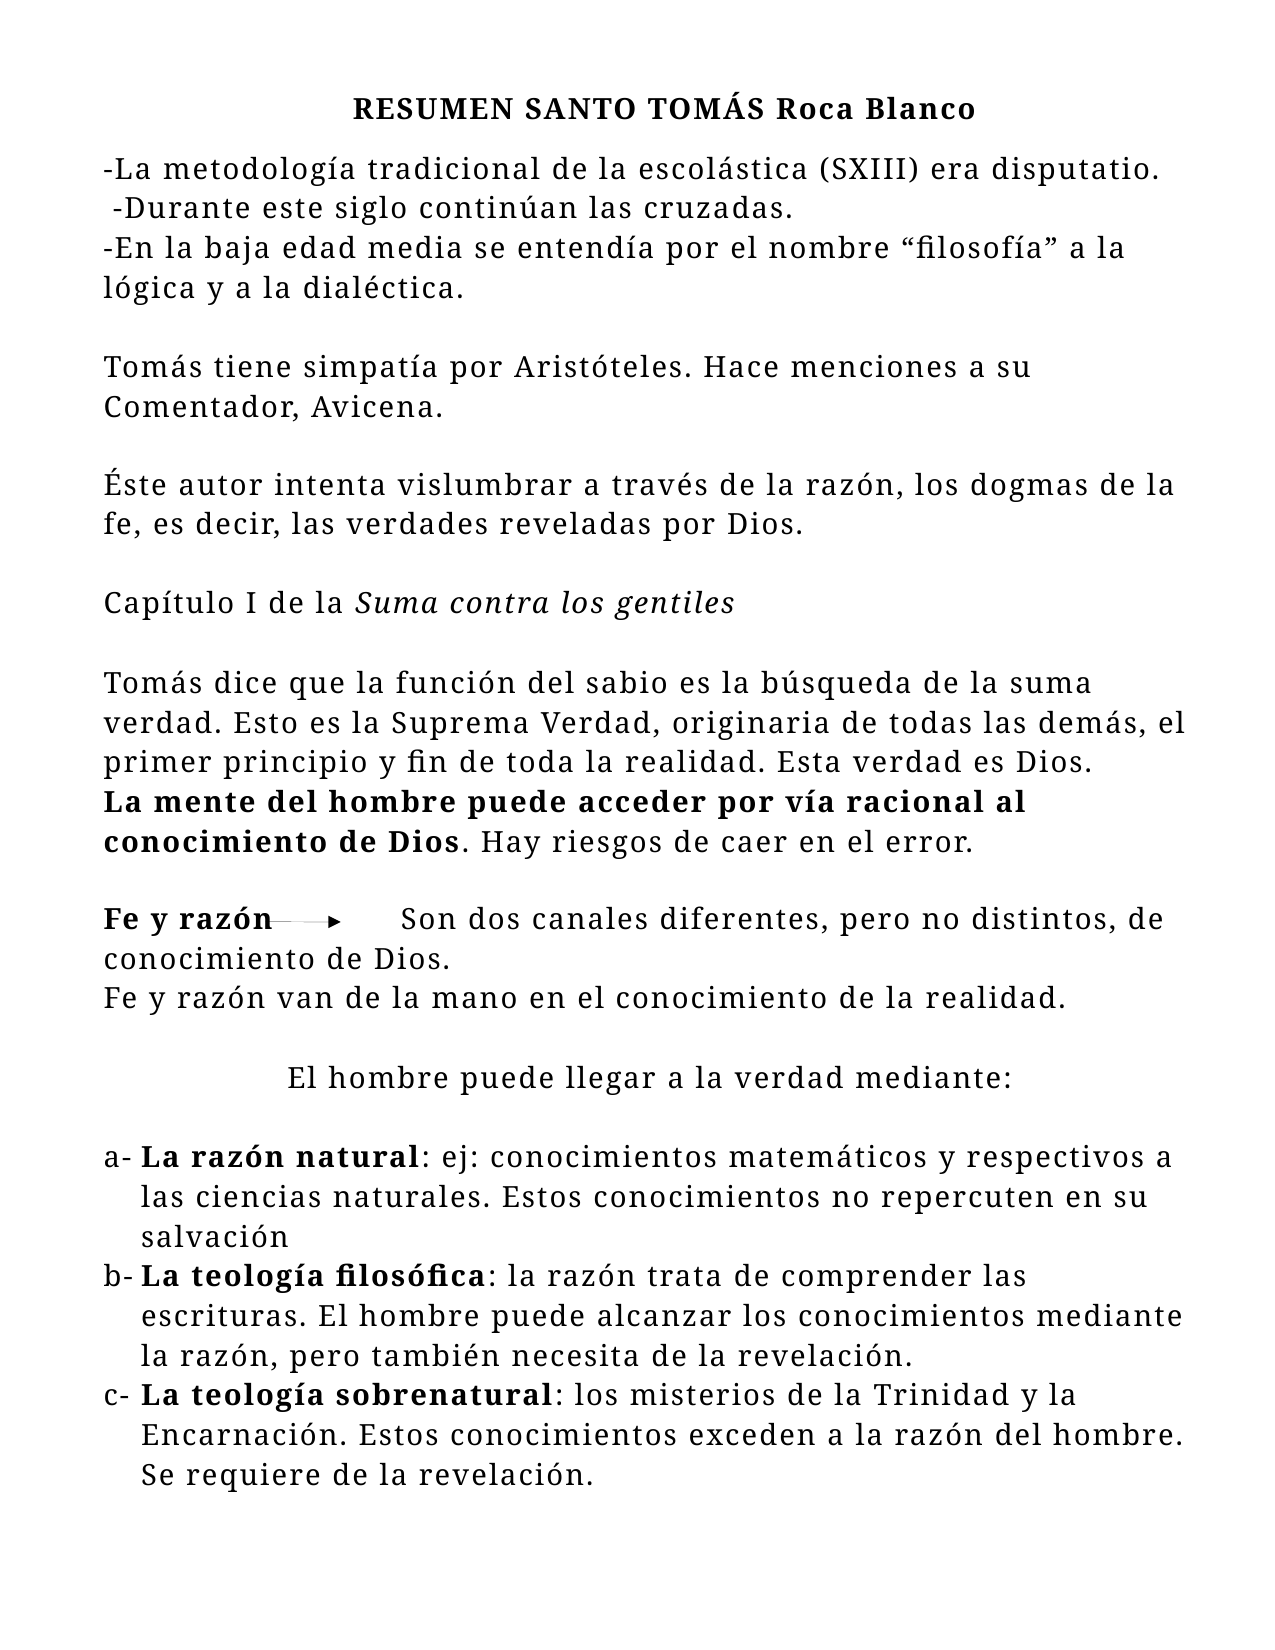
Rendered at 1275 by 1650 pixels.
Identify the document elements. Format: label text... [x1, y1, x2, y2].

text Tomás dice que la función del sabio es la búsqueda de la suma verdad. Esto es la Suprema Verdad, originaria de todas las demás, el primer principio y fin de toda la realidad. Esta verdad es Dios. [103, 662, 1196, 781]
text Fe y razón van de la mano en el conocimiento de la realidad. [103, 978, 1196, 1017]
text -La metodología tradicional de la escolástica (SXIII) era disputatio. [103, 148, 1196, 188]
text Fe y razón Son dos canales diferentes, pero no distintos, de conocimiento de Dios. [103, 898, 1196, 978]
list La teología filosófica: la razón trata de comprender las escrituras. El hombre puede alcanzar los conocimientos mediante la razón, pero también necesita de la revelación. [103, 1256, 1196, 1375]
list La teología sobrenatural: los misterios de la Trinidad y la Encarnación. Estos conocimientos exceden a la razón del hombre. Se requiere de la revelación. [103, 1375, 1196, 1494]
text -Durante este siglo continúan las cruzadas. [103, 188, 1196, 227]
text RESUMEN SANTO TOMÁS Roca Blanco [133, 89, 1196, 128]
text La mente del hombre puede acceder por vía racional al conocimiento de Dios. Hay riesgos de caer en el error. [103, 781, 1196, 861]
text El hombre puede llegar a la verdad mediante: [103, 1057, 1196, 1097]
text -En la baja edad media se entendía por el nombre “filosofía” a la lógica y a la dialéctica. [103, 227, 1196, 307]
text Éste autor intenta vislumbrar a través de la razón, los dogmas de la fe, es decir, las verdades reveladas por Dios. [103, 464, 1196, 543]
list La razón natural: ej: conocimientos matemáticos y respectivos a las ciencias naturales. Estos conocimientos no repercuten en su salvación [103, 1137, 1196, 1256]
text Capítulo I de la Suma contra los gentiles [103, 583, 1196, 622]
text Tomás tiene simpatía por Aristóteles. Hace menciones a su Comentador, Avicena. [103, 347, 1196, 426]
